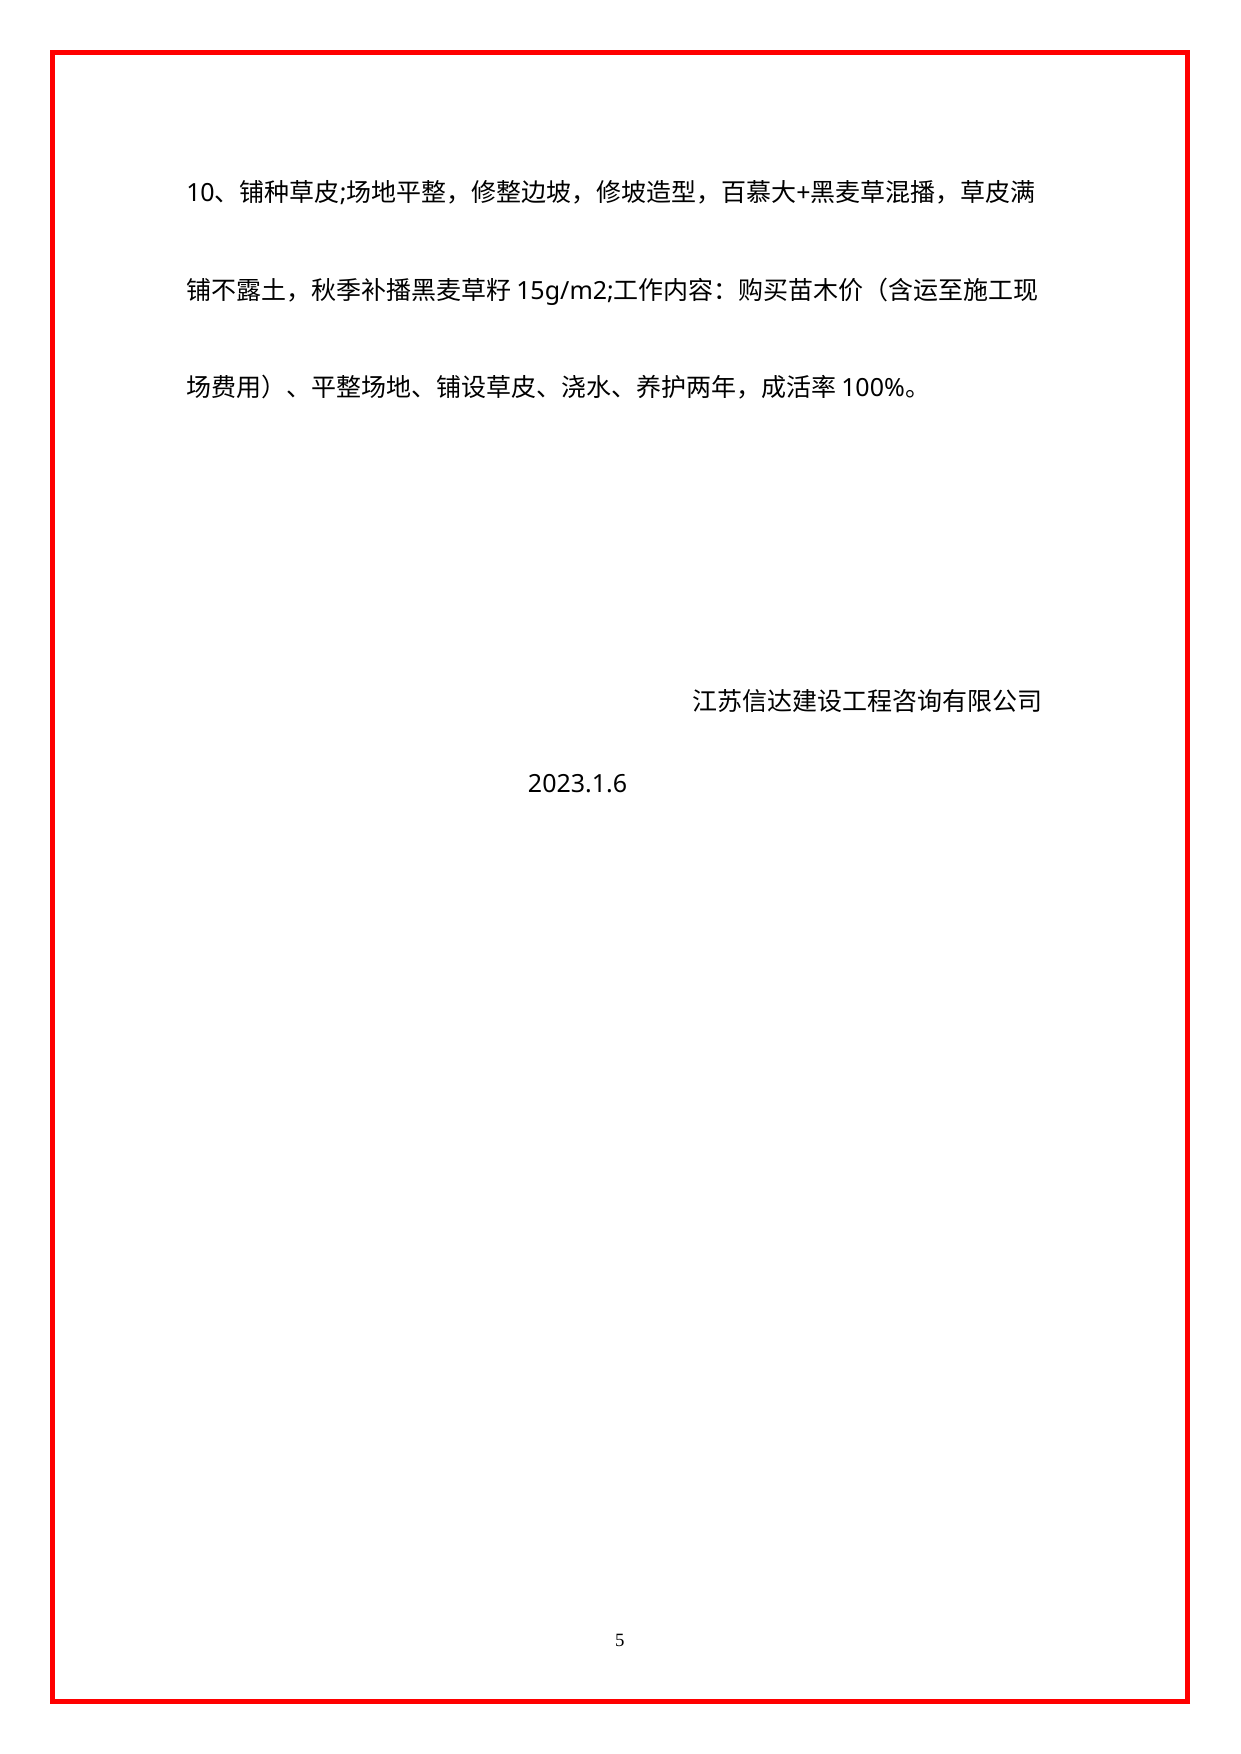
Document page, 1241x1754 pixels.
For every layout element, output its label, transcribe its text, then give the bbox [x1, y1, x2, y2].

text 2023.1.6 [236, 750, 1053, 815]
list 铺种草皮;场地平整，修整边坡，修坡造型，百慕大+黑麦草混播，草皮满铺不露土，秋季补播黑麦草籽15g/m2;工作内容：购买苗木价（含运至施工现场费用）、平整场地、铺设草皮、浇水、养护两年，成活率100%。 [186, 158, 1053, 418]
text 江苏信达建设工程咨询有限公司 [186, 667, 1053, 732]
